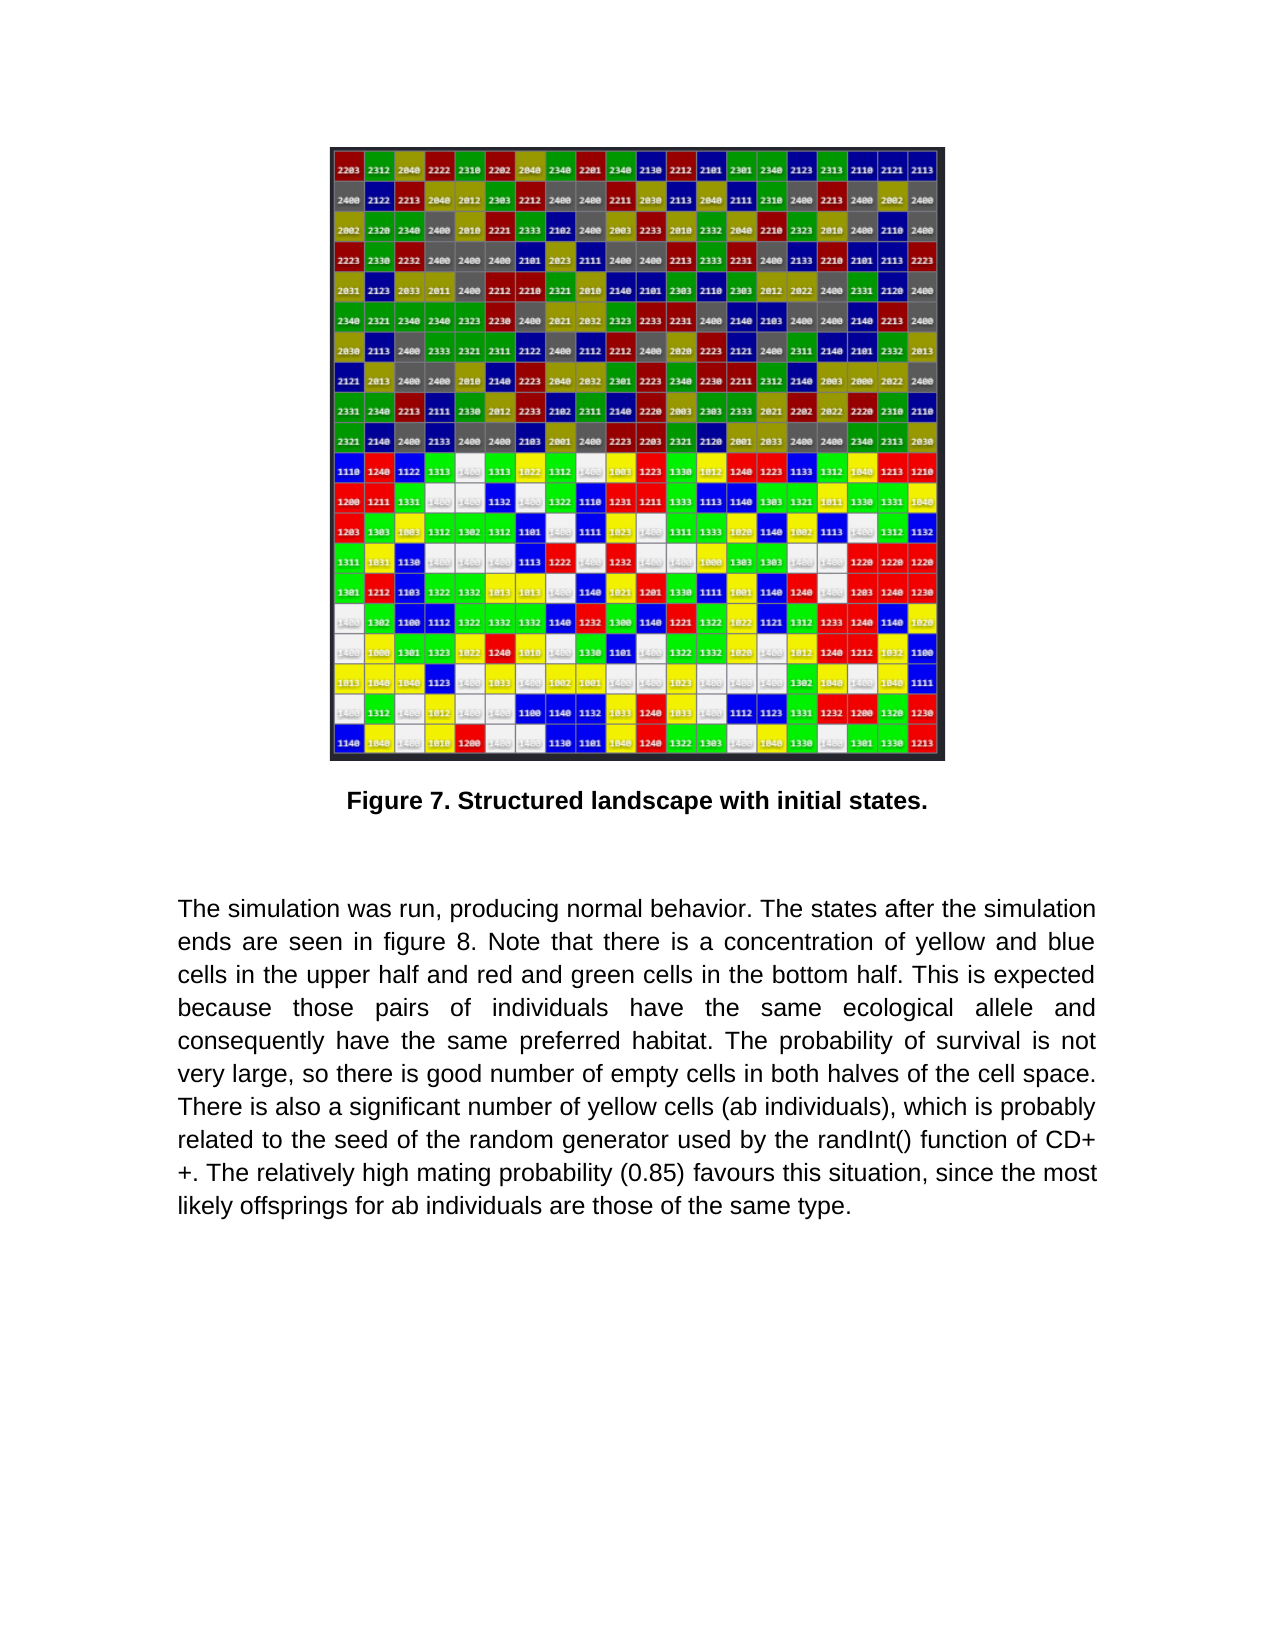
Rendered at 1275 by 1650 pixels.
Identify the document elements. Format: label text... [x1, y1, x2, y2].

text The simulation was run, producing normal behavior. The states after the simulation ends are seen in figure 8. Note that there is a concentration of yellow and blue cells in the upper half and red and green cells in the bottom half. This is expected because those pairs of individuals have the same ecological allele and consequently have the same preferred habitat. The probability of survival is not very large, so there is good number of empty cells in both halves of the cell space. There is also a significant number of yellow cells (ab individuals), which is probably related to the seed of the random generator used by the randInt() function of CD++. The relatively high mating probability (0.85) favours this situation, since the most likely offsprings for ab individuals are those of the same type. [177, 893, 1098, 1219]
picture [329, 147, 946, 761]
text Figure 7. Structured landscape with initial states. [177, 786, 1098, 814]
